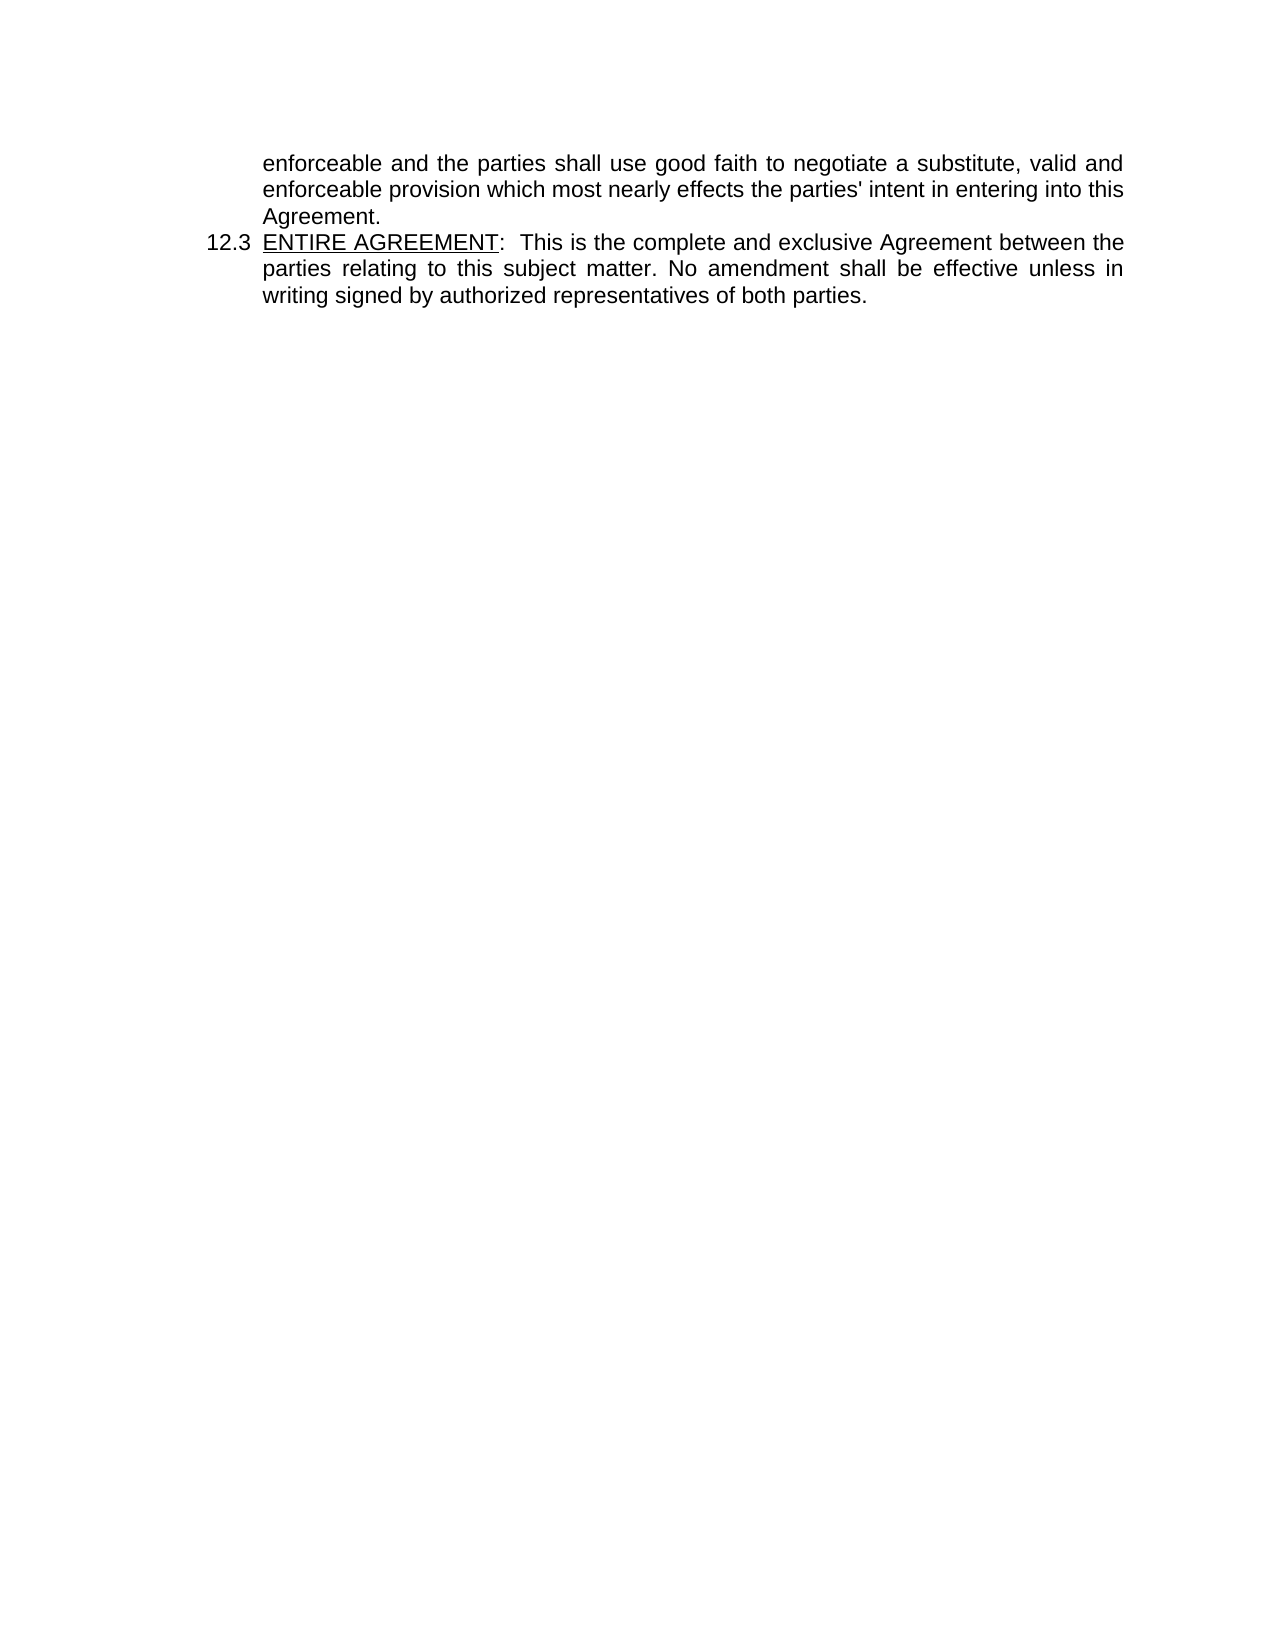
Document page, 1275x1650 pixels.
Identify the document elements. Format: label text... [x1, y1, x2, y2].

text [206, 150, 1125, 229]
text 12.3 ENTIRE AGREEMENT: This is the complete and exclusive Agreement between the parties relating to this subject matter. No amendment shall be effective unless in writing signed by authorized representatives of both parties. [206, 229, 1125, 308]
